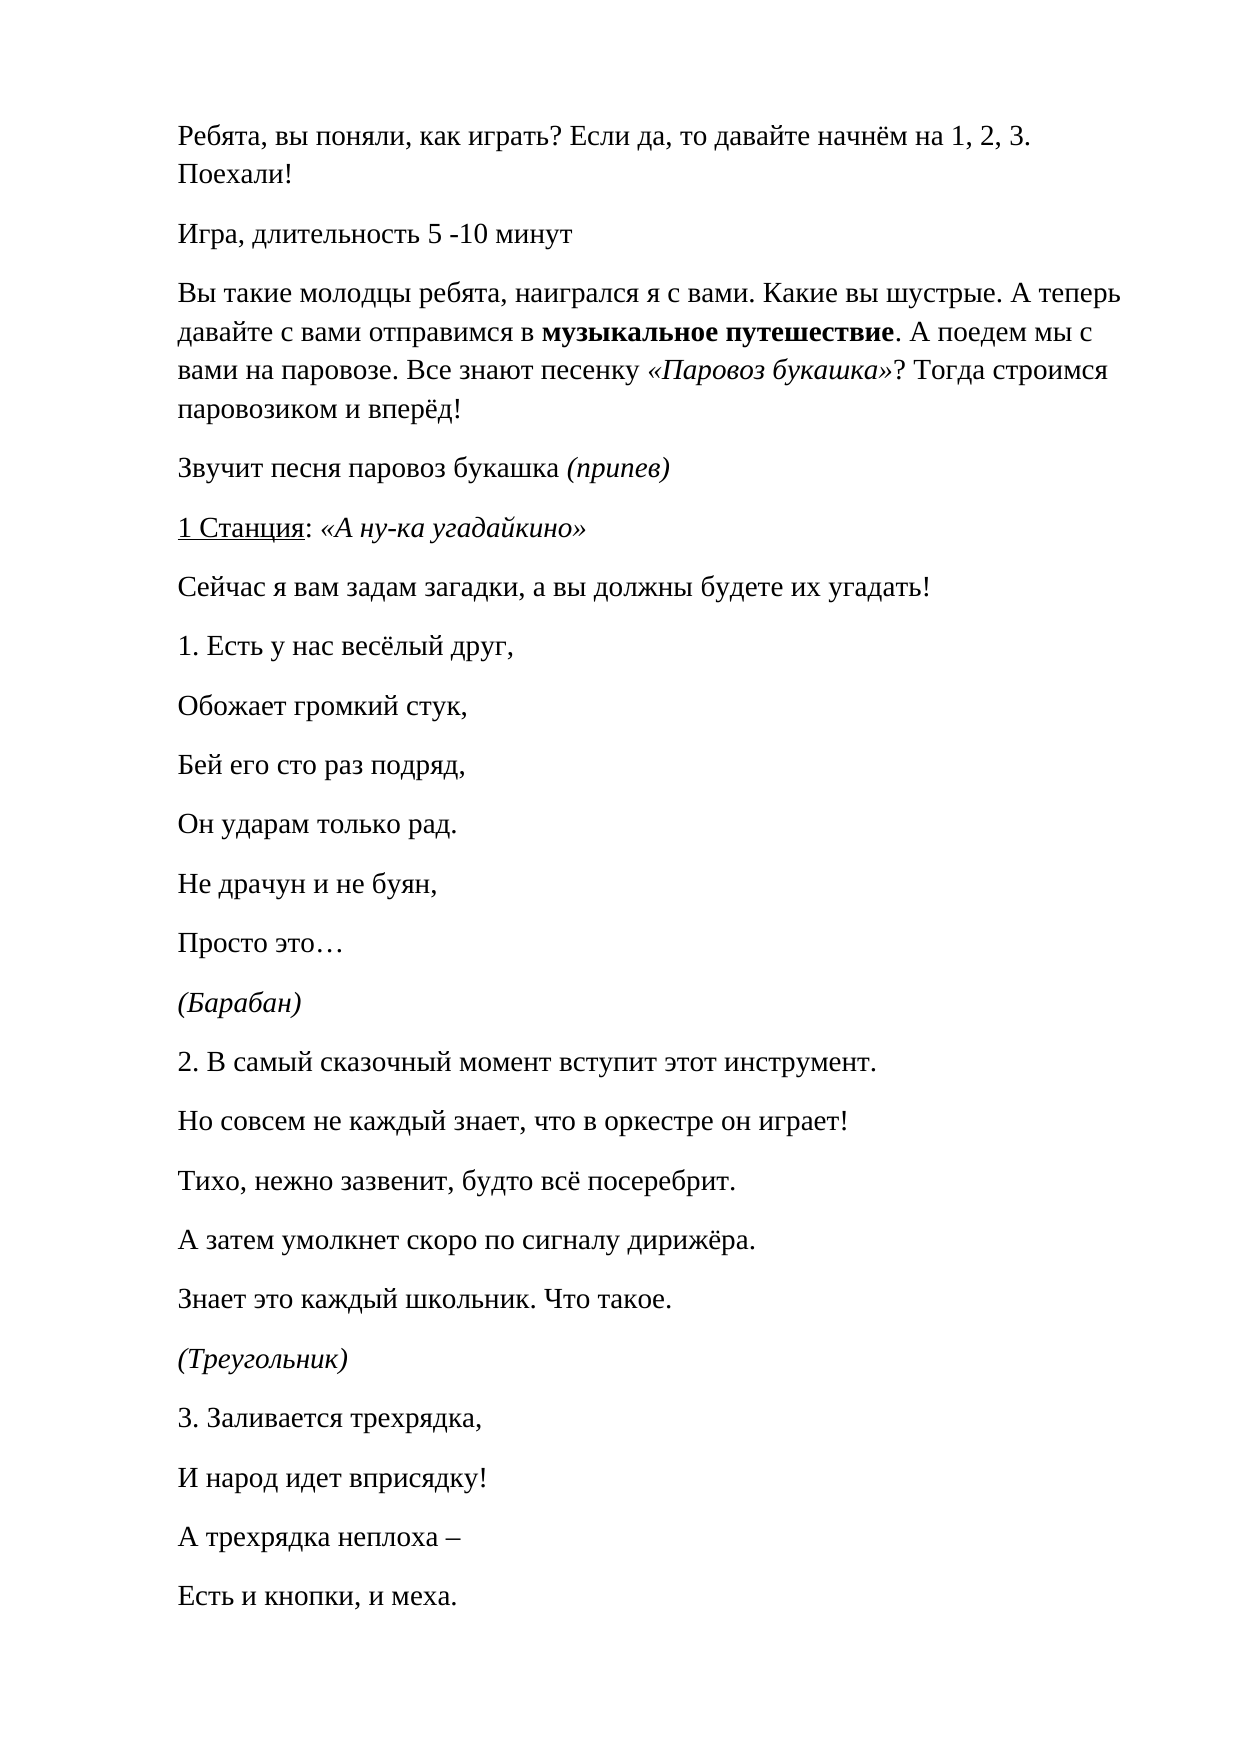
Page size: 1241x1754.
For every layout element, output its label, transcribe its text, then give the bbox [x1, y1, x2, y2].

text Вы такие молодцы ребята, наигрался я с вами. Какие вы шустрые. А теперь давайте с вами отправимся в музыкальное путешествие. А поедем мы с вами на паровозе. Все знают песенку «Паровоз букашка»? Тогда строимся паровозиком и вперёд! [177, 275, 1152, 424]
text Сейчас я вам задам загадки, а вы должны будете их угадать! [177, 569, 1152, 603]
text Не драчун и не буян, [177, 866, 1152, 899]
text И народ идет вприсядку! [177, 1460, 1152, 1493]
text (Треугольник) [177, 1341, 1152, 1374]
text Звучит песня паровоз букашка (припев) [177, 450, 1152, 484]
text А трехрядка неплоха – [177, 1519, 1152, 1553]
text Есть и кнопки, и меха. [177, 1578, 1152, 1612]
text 3. Заливается трехрядка, [177, 1400, 1152, 1434]
text (Барабан) [177, 985, 1152, 1018]
text Обожает громкий стук, [177, 688, 1152, 721]
text Просто это… [177, 925, 1152, 959]
text Тихо, нежно зазвенит, будто всё посеребрит. [177, 1163, 1152, 1196]
text Знает это каждый школьник. Что такое. [177, 1282, 1152, 1315]
text Игра, длительность 5 -10 минут [177, 216, 1152, 249]
text Ребята, вы поняли, как играть? Если да, то давайте начнём на 1, 2, 3. Поехали! [177, 118, 1152, 190]
text 1. Есть у нас весёлый друг, [177, 628, 1152, 662]
text 1 Станция: «А ну-ка угадайкино» [177, 510, 1152, 543]
text Он ударам только рад. [177, 807, 1152, 840]
text Бей его сто раз подряд, [177, 747, 1152, 781]
text 2. В самый сказочный момент вступит этот инструмент. [177, 1044, 1152, 1078]
text Но совсем не каждый знает, что в оркестре он играет! [177, 1103, 1152, 1137]
text А затем умолкнет скоро по сигналу дирижёра. [177, 1222, 1152, 1256]
